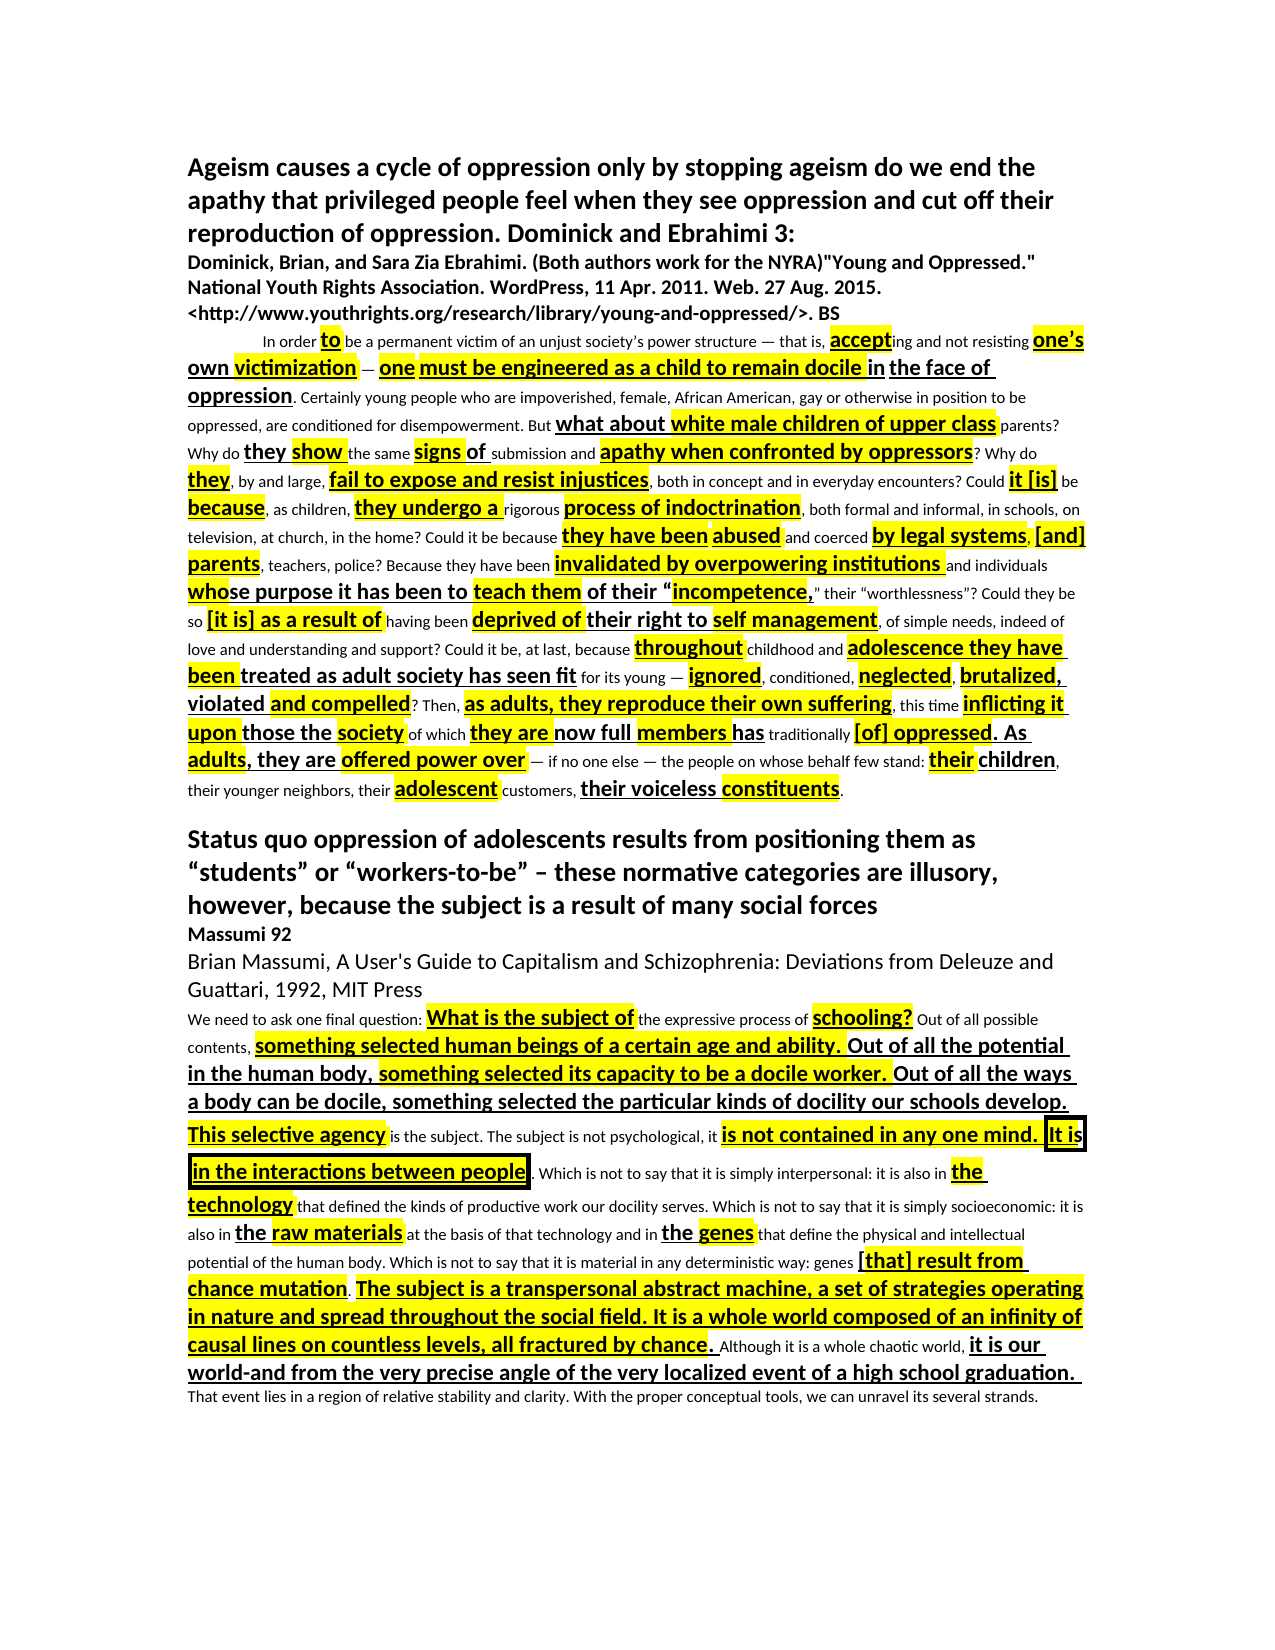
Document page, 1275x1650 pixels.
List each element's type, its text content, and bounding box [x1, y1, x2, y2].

text Brian Massumi, A User's Guide to Capitalism and Schizophrenia: Deviations from Deleuze and Guattari, 1992, MIT Press [187, 947, 1087, 1003]
text Massumi 92 [187, 922, 1087, 947]
text Dominick, Brian, and Sara Zia Ebrahimi. (Both authors work for the NYRA)"Young and Oppressed." National Youth Rights Association. WordPress, 11 Apr. 2011. Web. 27 Aug. 2015. <http://www.youthrights.org/research/library/young-and-oppressed/>. BS [187, 249, 1087, 325]
subtitle Ageism causes a cycle of oppression only by stopping ageism do we end the apathy that privileged people feel when they see oppression and cut off their reproduction of oppression. Dominick and Ebrahimi 3: [187, 150, 1087, 249]
subtitle Status quo oppression of adolescents results from positioning them as “students” or “workers-to-be” – these normative categories are illusory, however, because the subject is a result of many social forces [187, 822, 1087, 922]
text In order to be a permanent victim of an unjust society’s power structure — that is, accepting and not resisting one’s own victimization — one must be engineered as a child to remain docile in the face of oppression. Certainly young people who are impoverished, female, African American, gay or otherwise in position to be oppressed, are conditioned for disempowerment. But what about white male children of upper class parents? Why do they show the same signs of submission and apathy when confronted by oppressors? Why do they, by and large, fail to expose and resist injustices, both in concept and in everyday encounters? Could it [is] be because, as children, they undergo a rigorous process of indoctrination, both formal and informal, in schools, on television, at church, in the home? Could it be because they have been abused and coerced by legal systems, [and] parents, teachers, police? Because they have been invalidated by overpowering institutions and individuals whose purpose it has been to teach them of their “incompetence,” their “worthlessness”? Could they be so [it is] as a result of having been deprived of their right to self management, of simple needs, indeed of love and understanding and support? Could it be, at last, because throughout childhood and adolescence they have been treated as adult society has seen fit for its young — ignored, conditioned, neglected, brutalized, violated and compelled? Then, as adults, they reproduce their own suffering, this time inflicting it upon those the society of which they are now full members has traditionally [of] oppressed. As adults, they are offered power over — if no one else — the people on whose behalf few stand: their children, their younger neighbors, their adolescent customers, their voiceless constituents. [187, 325, 1087, 802]
text We need to ask one final question: What is the subject of the expressive process of schooling? Out of all possible contents, something selected human beings of a certain age and ability. Out of all the potential in the human body, something selected its capacity to be a docile worker. Out of all the ways a body can be docile, something selected the particular kinds of docility our schools develop. This selective agency is the subject. The subject is not psychological, it is not contained in any one mind. It is in the interactions between people. Which is not to say that it is simply interpersonal: it is also in the technology that defined the kinds of productive work our docility serves. Which is not to say that it is simply socioeconomic: it is also in the raw materials at the basis of that technology and in the genes that define the physical and intellectual potential of the human body. Which is not to say that it is material in any deterministic way: genes [that] result from chance mutation. The subject is a transpersonal abstract machine, a set of strategies operating in nature and spread throughout the social field. It is a whole world composed of an infinity of causal lines on countless levels, all fractured by chance. Although it is a whole chaotic world, it is our world-and from the very precise angle of the very localized event of a high school graduation. That event lies in a region of relative stability and clarity. With the proper conceptual tools, we can unravel its several strands. [187, 1003, 1087, 1406]
